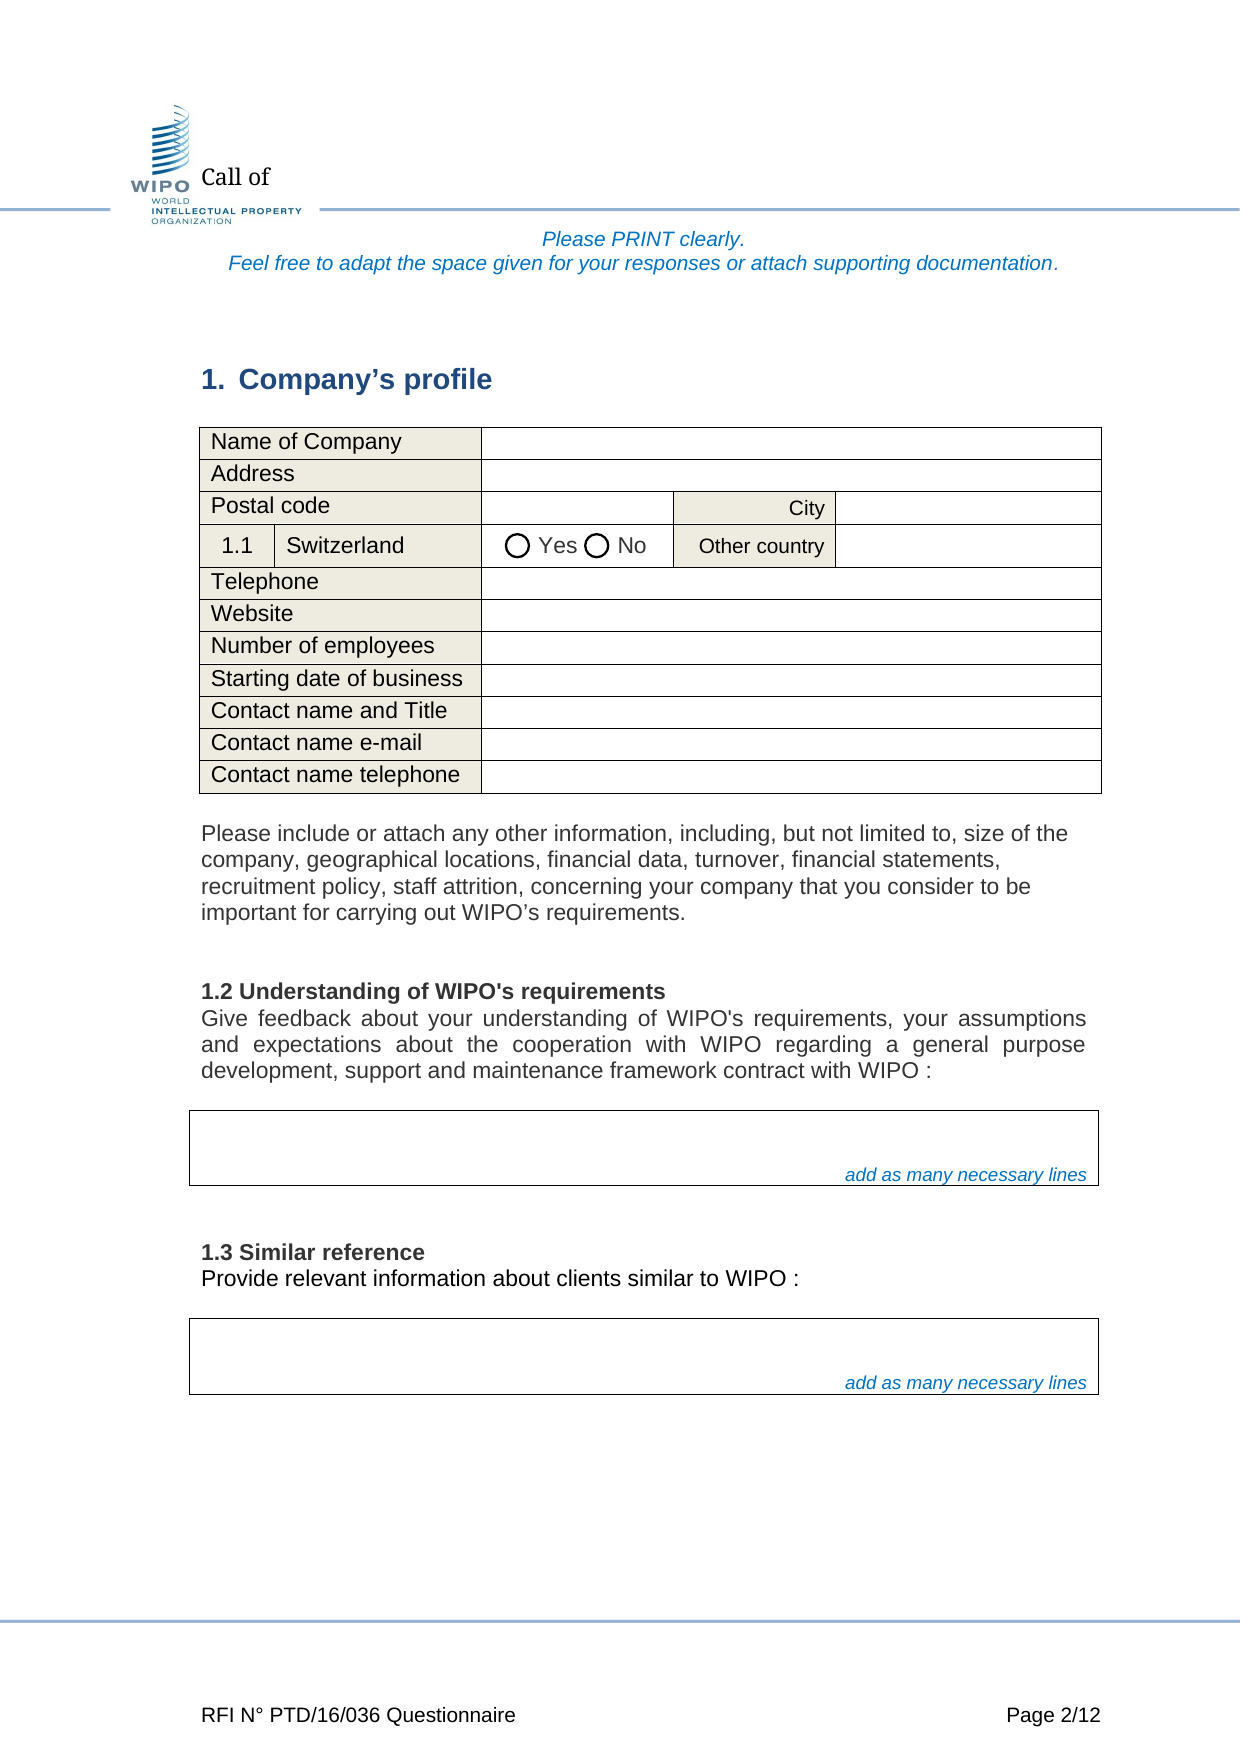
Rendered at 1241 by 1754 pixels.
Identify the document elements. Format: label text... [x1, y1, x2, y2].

text 1.3 Similar reference [201, 1239, 1087, 1265]
table_cell Switzerland [275, 525, 481, 567]
table_cell Website [200, 600, 481, 631]
text Provide relevant information about clients similar to WIPO : [201, 1265, 1087, 1292]
table_header add as many necessary lines [190, 1319, 1098, 1393]
text Give feedback about your understanding of WIPO's requirements, your assumptions and expectations about the cooperation with WIPO regarding a general purpose development, support and maintenance framework contract with WIPO : [201, 1004, 1087, 1084]
table_cell Other country [674, 525, 835, 567]
table_cell City [674, 492, 835, 523]
table_cell [662, 525, 673, 567]
table_cell Address [200, 460, 481, 491]
table_cell [482, 729, 1101, 760]
table_cell [482, 761, 1101, 793]
table_cell Telephone [200, 568, 481, 599]
text Please include or attach any other information, including, but not limited to, size of the company, geographical locations, financial data, turnover, financial statements, recruitment policy, staff attrition, concerning your company that you consider to be important for carrying out WIPO’s requirements. [201, 820, 1087, 926]
picture [110, 94, 320, 237]
table_cell [482, 460, 1101, 491]
table_cell Contact name e-mail [200, 729, 481, 760]
table_cell [836, 492, 1101, 523]
table_cell [482, 525, 504, 567]
table_header add as many necessary lines [190, 1111, 1098, 1185]
table_cell [482, 665, 1101, 696]
table_cell Starting date of business [200, 665, 481, 696]
text 1.2 Understanding of WIPO's requirements [201, 978, 1087, 1004]
table_cell [482, 632, 1101, 663]
text Please PRINT clearly. [201, 192, 1087, 250]
table_cell Number of employees [200, 632, 481, 663]
table_header Name of Company [200, 428, 481, 459]
table_cell Contact name and Title [200, 697, 481, 728]
table_cell [482, 492, 673, 523]
table_cell [482, 568, 1101, 599]
table_header [482, 428, 1101, 459]
table_cell [836, 525, 1101, 567]
text Feel free to adapt the space given for your responses or attach supporting documentation. [201, 250, 1087, 274]
table_cell [482, 697, 1101, 728]
subtitle Company’s profile [201, 362, 1087, 395]
table_cell [482, 600, 1101, 631]
table_cell 1.1 [200, 525, 274, 567]
table_cell Postal code [200, 492, 481, 523]
table_cell Contact name telephone [200, 761, 481, 793]
